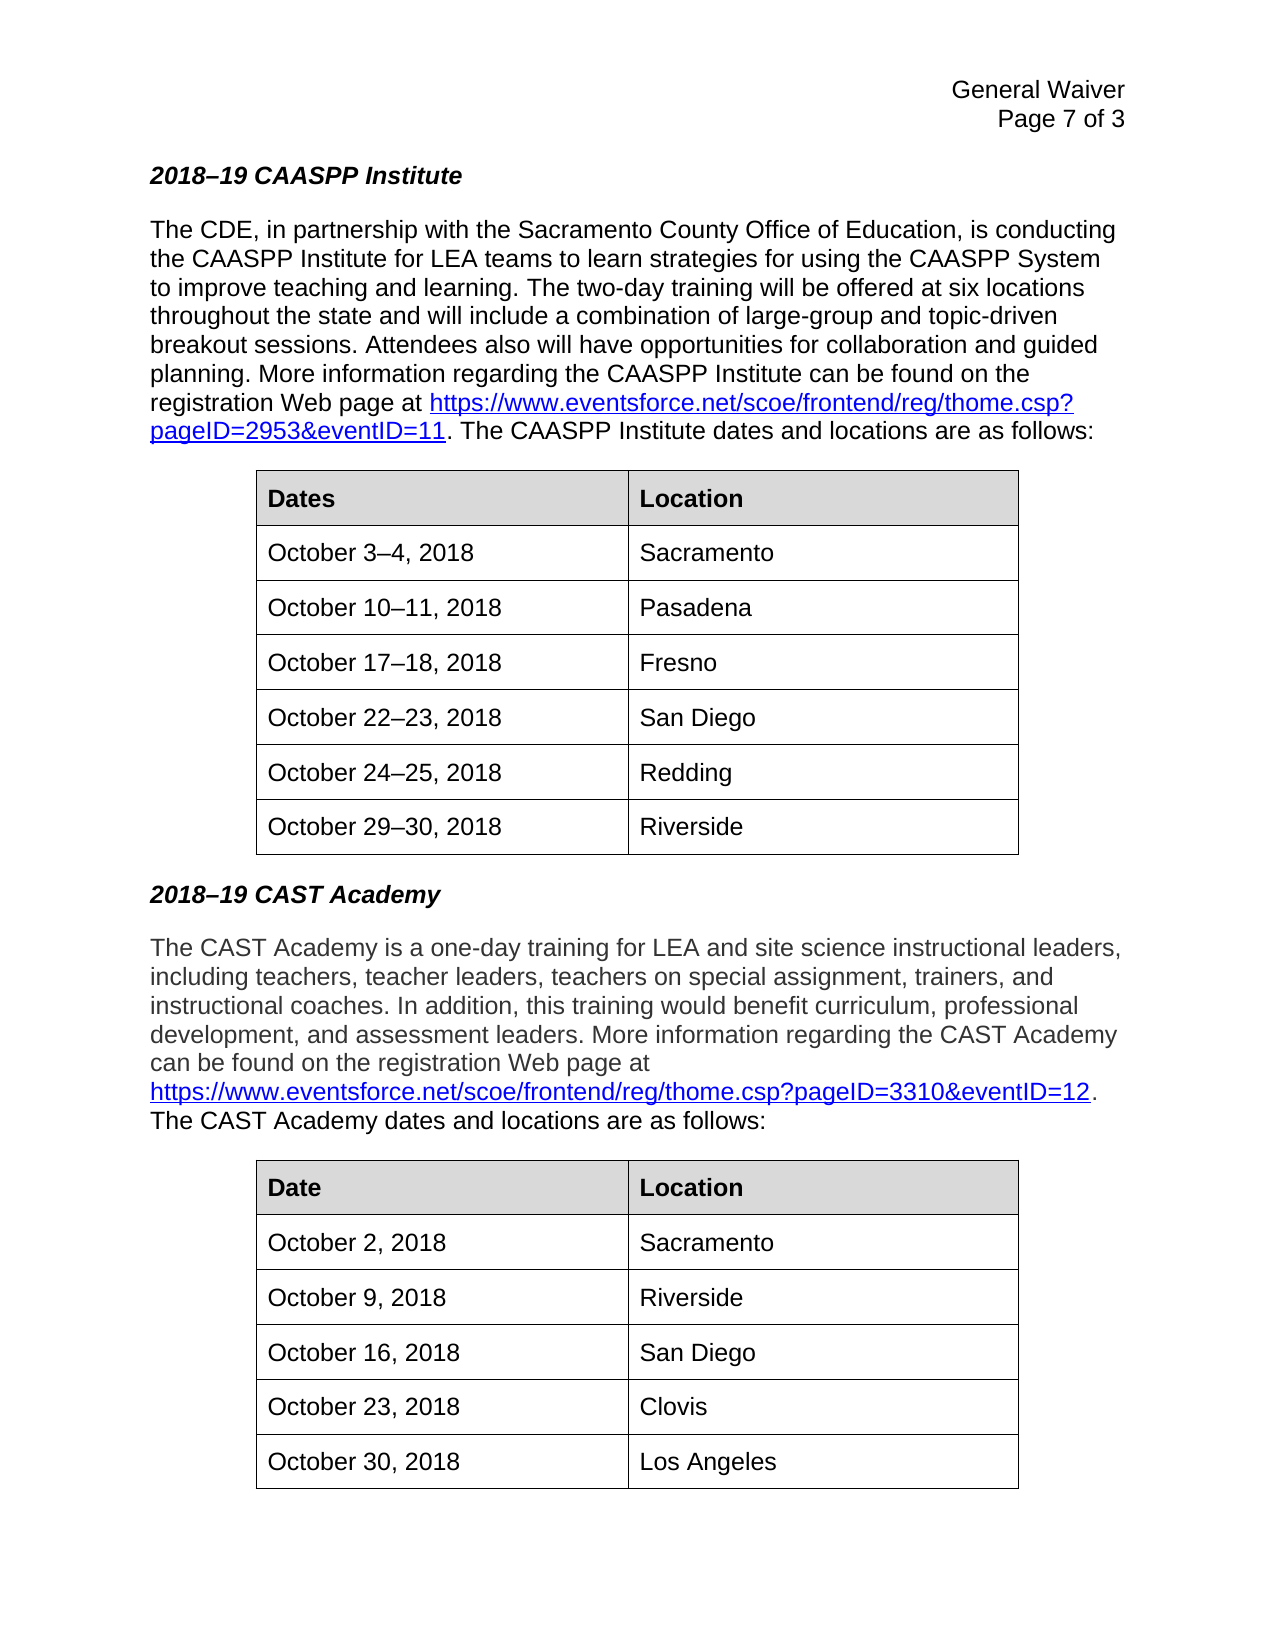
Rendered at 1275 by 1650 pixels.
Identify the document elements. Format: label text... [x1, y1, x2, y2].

table_cell San Diego [629, 1325, 1018, 1379]
text The CDE, in partnership with the Sacramento County Office of Education, is conducting the CAASPP Institute for LEA teams to learn strategies for using the CAASPP System to improve teaching and learning. The two-day training will be offered at six locations throughout the state and will include a combination of large-group and topic-driven breakout sessions. Attendees also will have opportunities for collaboration and guided planning. More information regarding the CAASPP Institute can be found on the registration Web page at https://www.eventsforce.net/scoe/frontend/reg/thome.csp?pageID=2953&eventID=11. The CAASPP Institute dates and locations are as follows: [150, 215, 1125, 445]
table_cell Pasadena [629, 581, 1018, 634]
table_cell October 23, 2018 [257, 1380, 628, 1433]
table_cell October 24–25, 2018 [257, 745, 628, 799]
table_cell Redding [629, 745, 1018, 799]
subtitle 2018–19 CAASPP Institute [150, 161, 1125, 190]
table_header Location [629, 1161, 1018, 1214]
table_cell Sacramento [629, 526, 1018, 579]
text The CAST Academy is a one-day training for LEA and site science instructional leaders, including teachers, teacher leaders, teachers on special assignment, trainers, and instructional coaches. In addition, this training would benefit curriculum, professional development, and assessment leaders. More information regarding the CAST Academy can be found on the registration Web page at https://www.eventsforce.net/scoe/frontend/reg/thome.csp?pageID=3310&eventID=12. The CAST Academy dates and locations are as follows: [150, 933, 1125, 1134]
table_cell October 29–30, 2018 [257, 800, 628, 853]
table_cell October 9, 2018 [257, 1270, 628, 1324]
table_header Location [629, 471, 1018, 525]
table_cell October 16, 2018 [257, 1325, 628, 1379]
table_cell Sacramento [629, 1215, 1018, 1269]
table_cell Riverside [629, 1270, 1018, 1324]
subtitle 2018–19 CAST Academy [150, 879, 1125, 908]
table_cell Riverside [629, 800, 1018, 853]
table_cell Los Angeles [629, 1435, 1018, 1488]
table_header Dates [257, 471, 628, 525]
table_cell October 30, 2018 [257, 1435, 628, 1488]
table_cell October 17–18, 2018 [257, 635, 628, 689]
table_cell October 3–4, 2018 [257, 526, 628, 579]
table_cell Fresno [629, 635, 1018, 689]
table_cell October 2, 2018 [257, 1215, 628, 1269]
table_cell October 10–11, 2018 [257, 581, 628, 634]
table_cell October 22–23, 2018 [257, 690, 628, 744]
table_cell Clovis [629, 1380, 1018, 1433]
table_header Date [257, 1161, 628, 1214]
table_cell San Diego [629, 690, 1018, 744]
